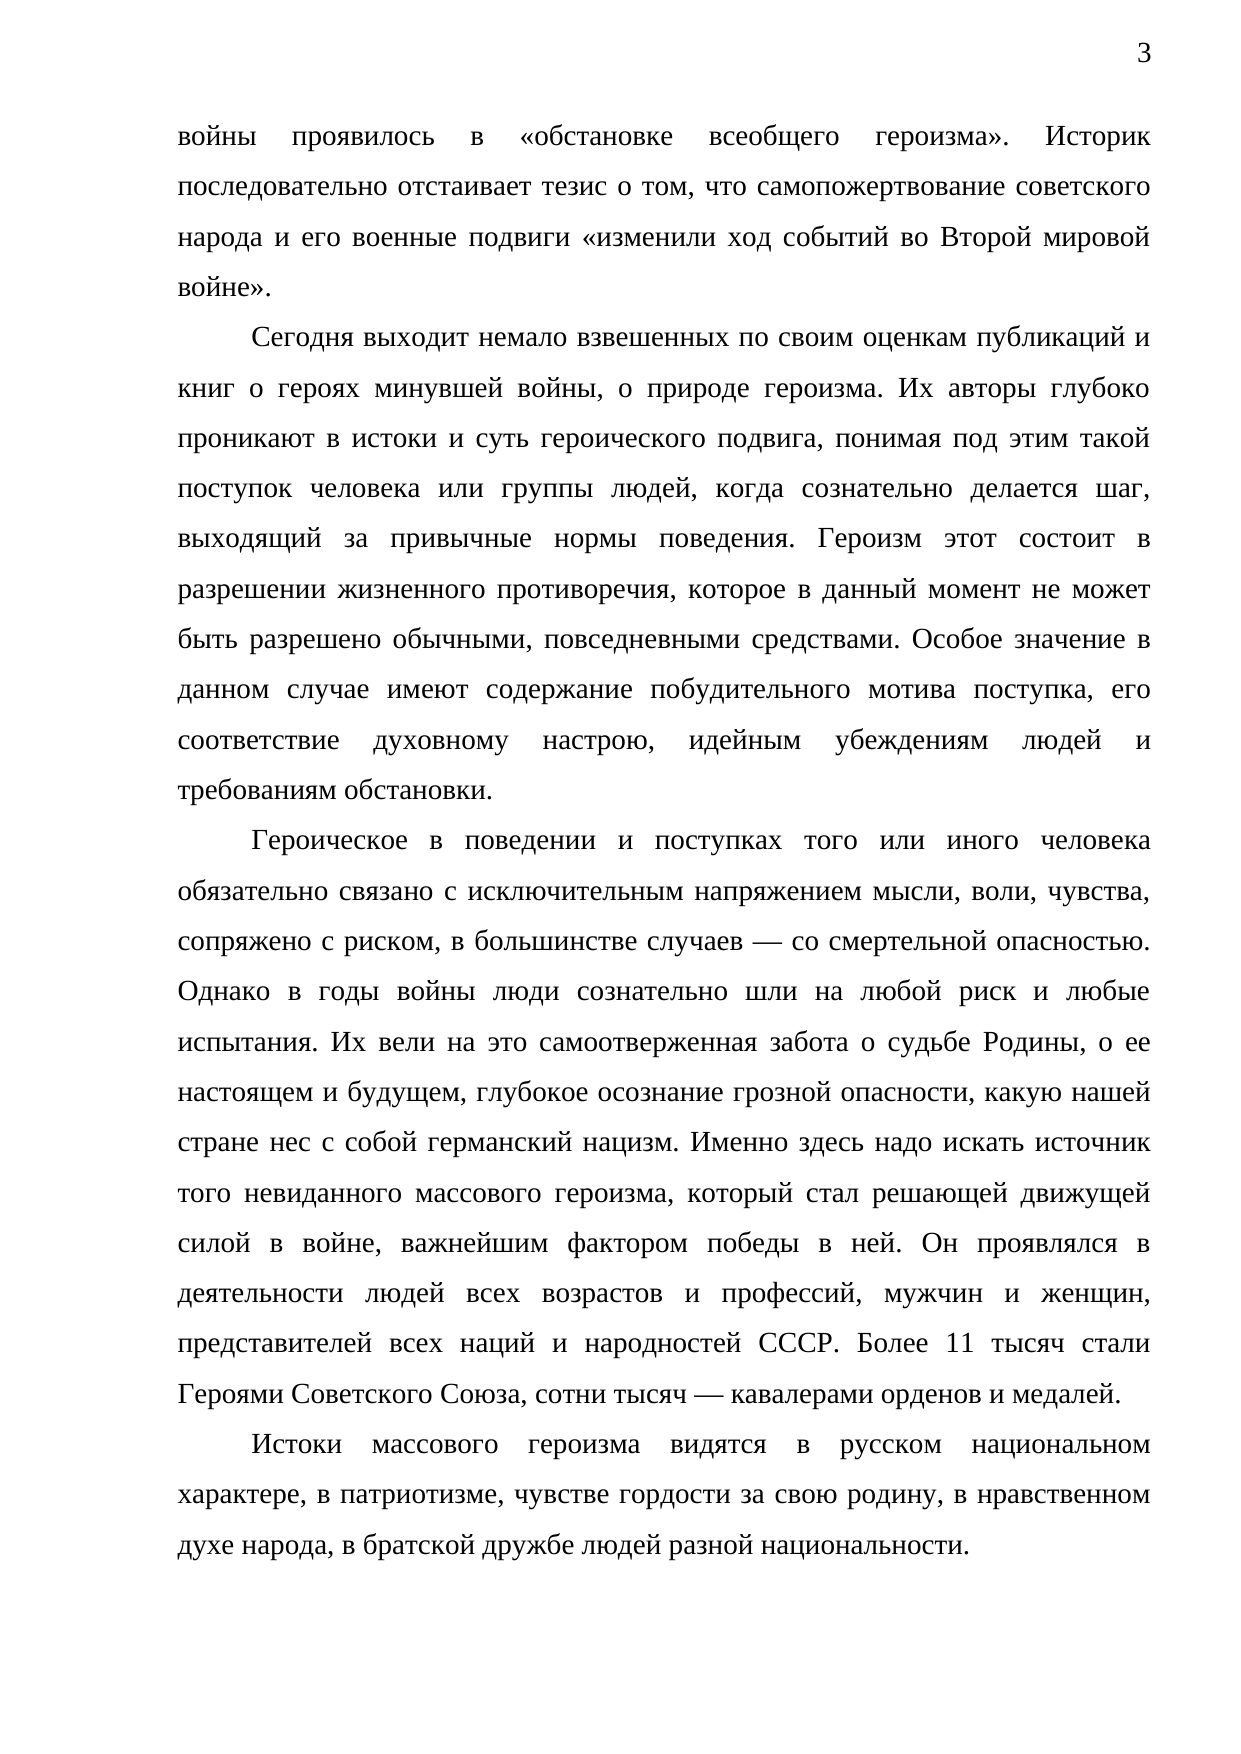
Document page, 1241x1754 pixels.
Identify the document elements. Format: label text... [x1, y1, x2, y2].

text Сегодня выходит немало взвешенных по своим оценкам публикаций и книг о героях минувшей войны, о природе героизма. Их авторы глубоко проникают в истоки и суть героического подвига, понимая под этим такой поступок человека или группы людей, когда сознательно делается шаг, выходящий за привычные нормы поведения. Героизм этот состоит в разрешении жизненного противоречия, которое в данный момент не может быть разрешено обычными, повседневными средствами. Особое значение в данном случае имеют содержание побудительного мотива поступка, его соответствие духовному настрою, идейным убеждениям людей и требованиям обстановки. [177, 319, 1152, 806]
text Истоки массового героизма видятся в русском национальном характере, в патриотизме, чувстве гордости за свою родину, в нравственном духе народа, в братской дружбе людей разной национальности. [177, 1426, 1152, 1560]
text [177, 118, 1152, 303]
text Героическое в поведении и поступках того или иного человека обязательно связано с исключительным напряжением мысли, воли, чувства, сопряжено с риском, в большинстве случаев — со смертельной опасностью. Однако в годы войны люди сознательно шли на любой риск и любые испытания. Их вели на это самоотверженная забота о судьбе Родины, о ее настоящем и будущем, глубокое осознание грозной опасности, какую нашей стране нес с собой германский нацизм. Именно здесь надо искать источник того невиданного массового героизма, который стал решающей движущей силой в войне, важнейшим фактором победы в ней. Он проявлялся в деятельности людей всех возрастов и профессий, мужчин и женщин, представителей всех наций и народностей СССР. Более 11 тысяч стали Героями Советского Союза, сотни тысяч — кавалерами орденов и медалей. [177, 822, 1152, 1409]
